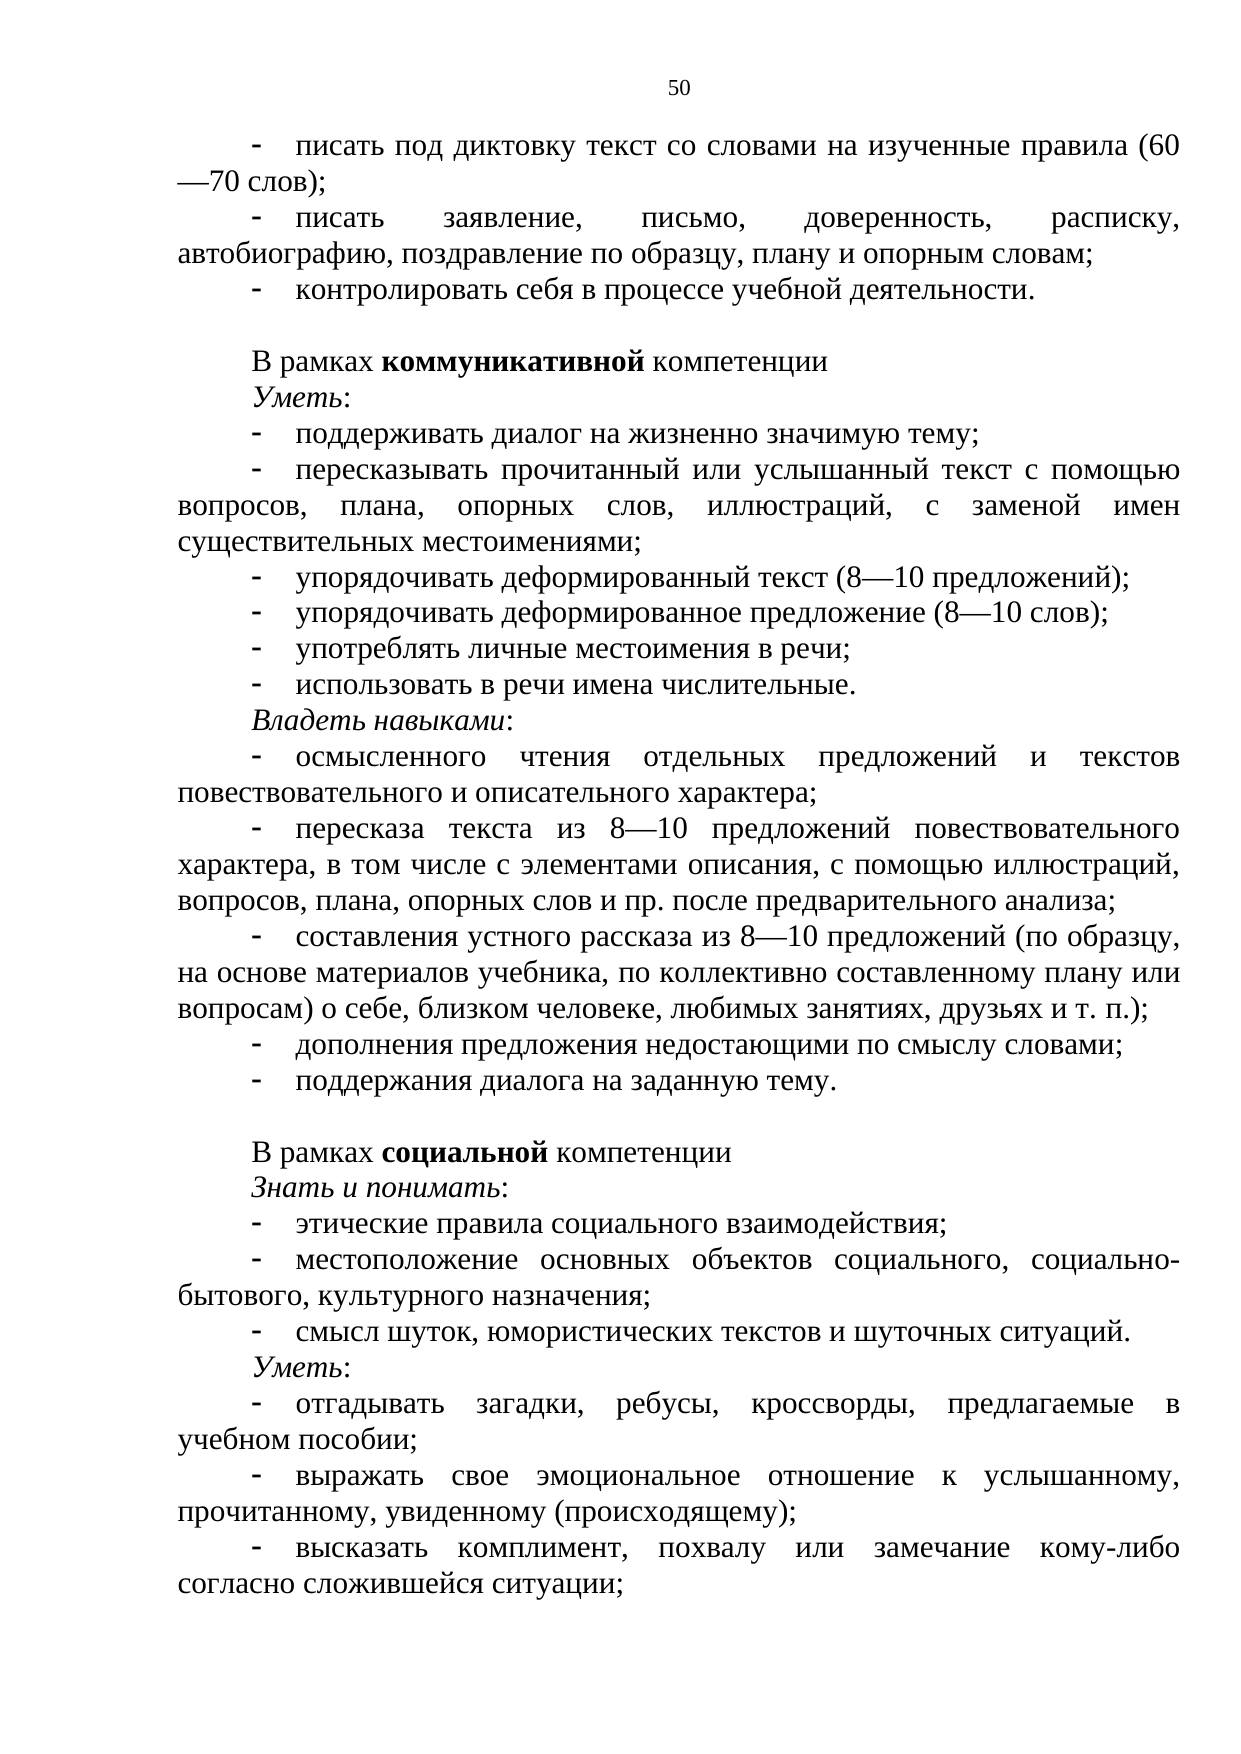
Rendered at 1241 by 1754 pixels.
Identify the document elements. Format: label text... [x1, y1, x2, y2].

text Уметь: [177, 378, 1181, 414]
text Владеть навыками: [177, 702, 1181, 737]
text В рамках социальной компетенции [177, 1133, 1181, 1169]
list местоположение основных объектов социального, социально-бытового, культурного назначения; [177, 1241, 1181, 1312]
list отгадывать загадки, ребусы, кроссворды, предлагаемые в учебном пособии; [177, 1384, 1181, 1456]
text Знать и понимать: [177, 1169, 1181, 1205]
list использовать в речи имена числительные. [177, 666, 1181, 702]
list пересказывать прочитанный или услышанный текст с помощью вопросов, плана, опорных слов, иллюстраций, с заменой имен существительных местоимениями; [177, 450, 1181, 558]
list составления устного рассказа из 8—10 предложений (по образцу, на основе материалов учебника, по коллективно составленному плану или вопросам) о себе, близком человеке, любимых занятиях, друзьях и т. п.); [177, 917, 1181, 1025]
list поддерживать диалог на жизненно значимую тему; [177, 414, 1181, 450]
list выражать свое эмоциональное отношение к услышанному, прочитанному, увиденному (происходящему); [177, 1456, 1181, 1528]
text Уметь: [177, 1348, 1181, 1384]
list писать заявление, письмо, доверенность, расписку, автобиографию, поздравление по образцу, плану и опорным словам; [177, 198, 1181, 270]
list упорядочивать деформированное предложение (8—10 слов); [177, 594, 1181, 630]
list писать под диктовку текст со словами на изученные правила (60—70 слов); [177, 127, 1181, 198]
list пересказа текста из 8—10 предложений повествовательного характера, в том числе с элементами описания, с помощью иллюстраций, вопросов, плана, опорных слов и пр. после предварительного анализа; [177, 809, 1181, 917]
list смысл шуток, юмористических текстов и шуточных ситуаций. [177, 1312, 1181, 1348]
list осмысленного чтения отдельных предложений и текстов повествовательного и описательного характера; [177, 737, 1181, 809]
list поддержания диалога на заданную тему. [177, 1061, 1181, 1097]
text В рамках коммуникативной компетенции [177, 342, 1181, 378]
list этические правила социального взаимодействия; [177, 1205, 1181, 1241]
list употреблять личные местоимения в речи; [177, 630, 1181, 666]
list высказать комплимент, похвалу или замечание кому-либо согласно сложившейся ситуации; [177, 1528, 1181, 1600]
list контролировать себя в процессе учебной деятельности. [177, 270, 1181, 306]
list упорядочивать деформированный текст (8—10 предложений); [177, 558, 1181, 594]
list дополнения предложения недостающими по смыслу словами; [177, 1025, 1181, 1061]
